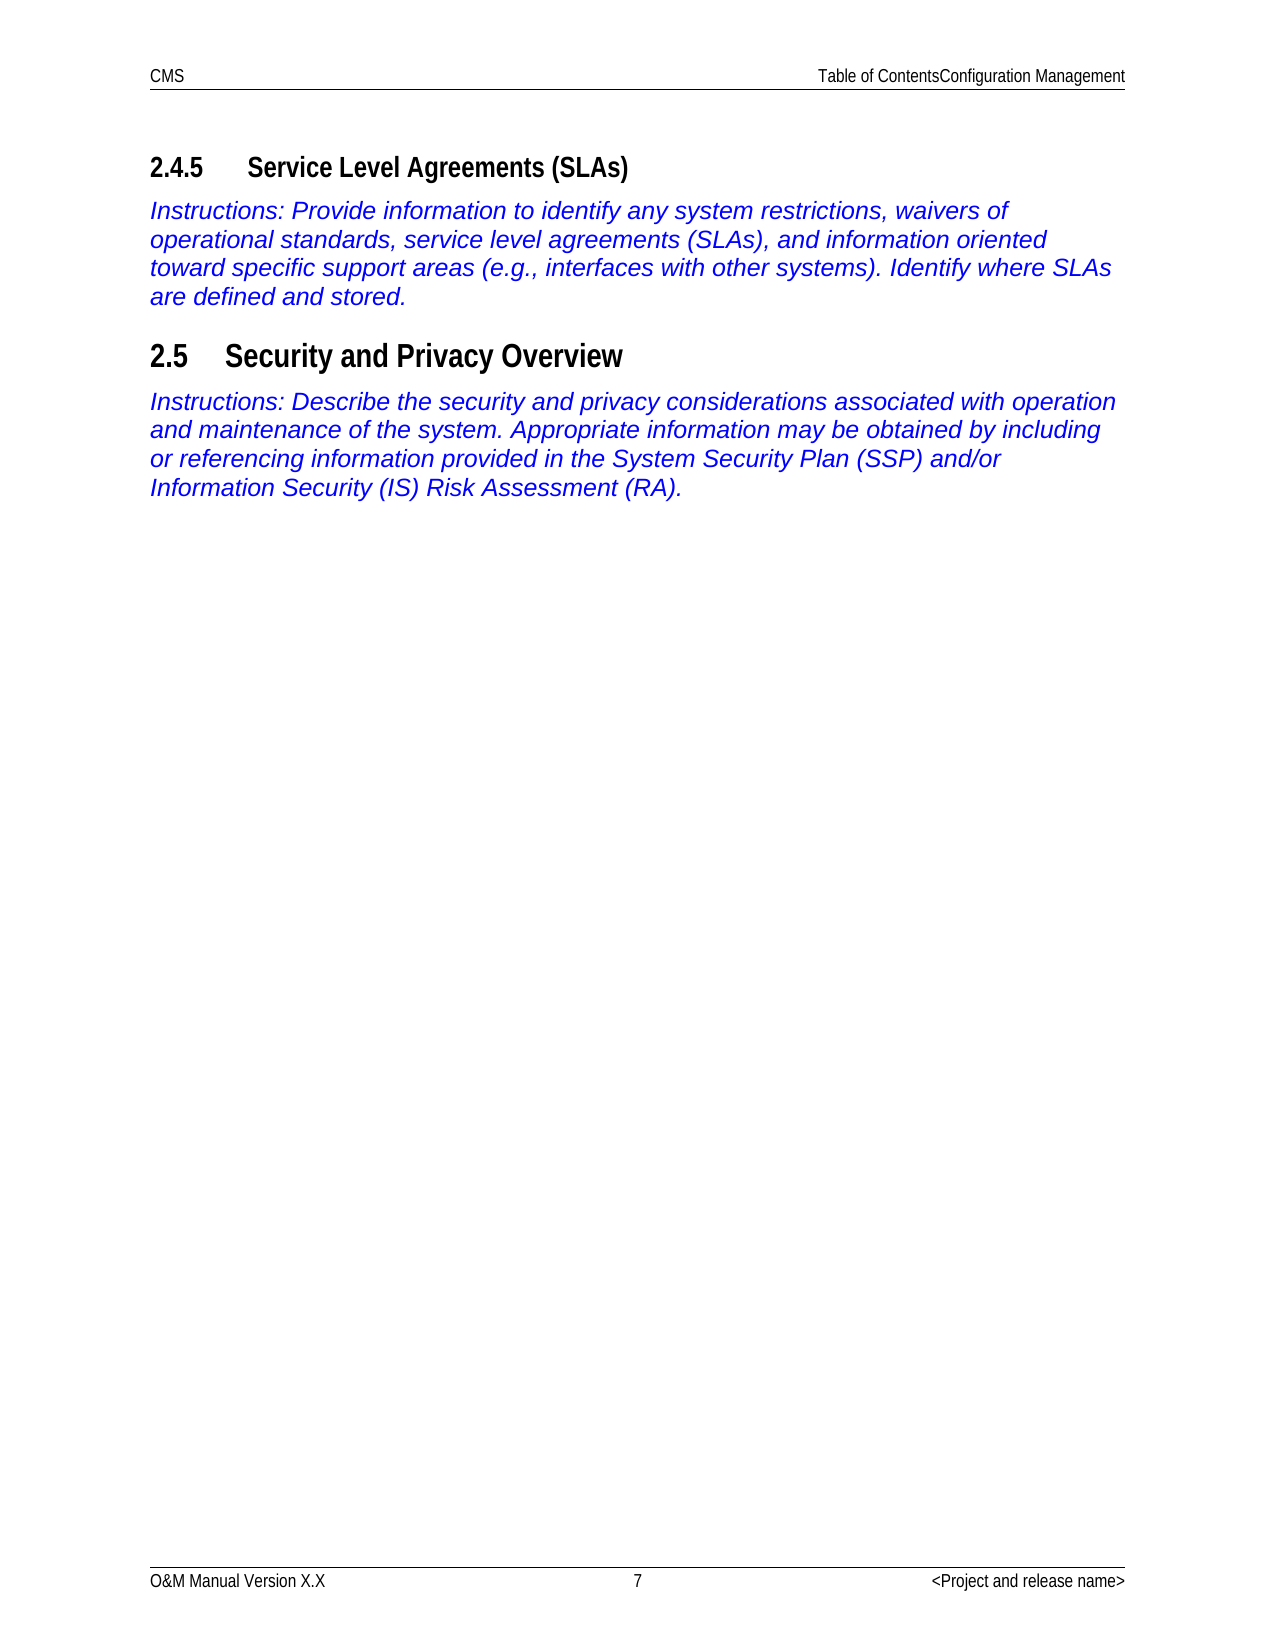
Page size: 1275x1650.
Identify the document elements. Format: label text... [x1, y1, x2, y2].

text Instructions: Provide information to identify any system restrictions, waivers of operational standards, service level agreements (SLAs), and information oriented toward specific support areas (e.g., interfaces with other systems). Identify where SLAs are defined and stored. [150, 196, 1125, 311]
subtitle Service Level Agreements (SLAs) [150, 150, 1125, 183]
subtitle Security and Privacy Overview [150, 336, 1125, 374]
text Instructions: Describe the security and privacy considerations associated with operation and maintenance of the system. Appropriate information may be obtained by including or referencing information provided in the System Security Plan (SSP) and/or Information Security (IS) Risk Assessment (RA). [150, 387, 1125, 502]
